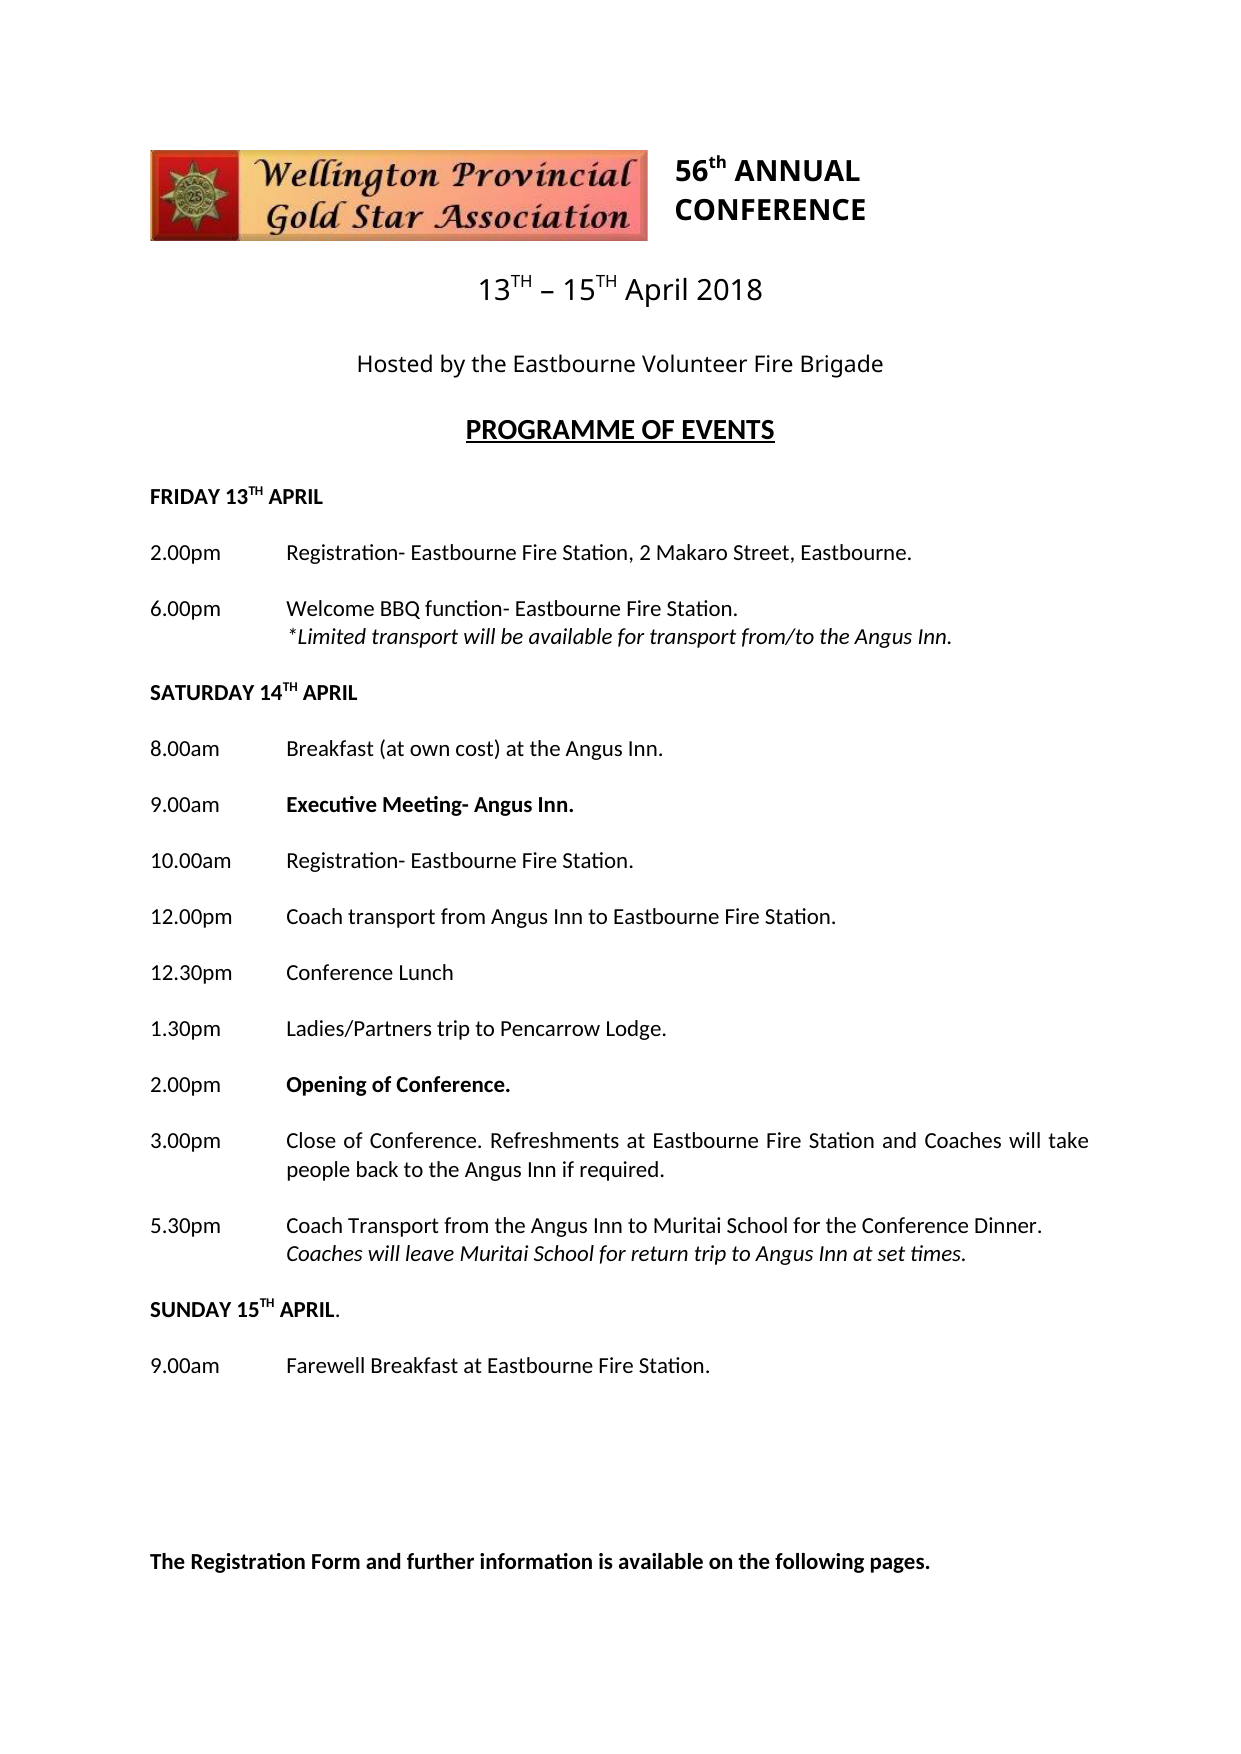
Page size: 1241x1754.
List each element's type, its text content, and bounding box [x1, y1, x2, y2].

text *Limited transport will be available for transport from/to the Angus Inn. [150, 622, 1090, 650]
text FRIDAY 13TH APRIL [150, 482, 1090, 510]
text PROGRAMME OF EVENTS [150, 411, 1090, 447]
text Hosted by the Eastbourne Volunteer Fire Brigade [150, 348, 1090, 380]
text 8.00am Breakfast (at own cost) at the Angus Inn. [150, 734, 1090, 762]
text 13TH – 15TH April 2018 [150, 269, 1090, 309]
text 9.00am Executive Meeting- Angus Inn. [150, 790, 1090, 818]
text Coaches will leave Muritai School for return trip to Angus Inn at set times. [150, 1239, 1090, 1267]
text 10.00am Registration- Eastbourne Fire Station. [150, 846, 1090, 874]
text 3.00pm Close of Conference. Refreshments at Eastbourne Fire Station and Coaches will take people back to the Angus Inn if required. [150, 1127, 1090, 1183]
text 12.00pm Coach transport from Angus Inn to Eastbourne Fire Station. [150, 902, 1090, 931]
text 56th ANNUAL [648, 150, 1090, 190]
text SATURDAY 14TH APRIL [150, 678, 1090, 706]
text 5.30pm Coach Transport from the Angus Inn to Muritai School for the Conference Dinner. [150, 1211, 1090, 1239]
text 9.00am Farewell Breakfast at Eastbourne Fire Station. [150, 1351, 1090, 1379]
text 12.30pm Conference Lunch [150, 958, 1090, 987]
text The Registration Form and further information is available on the following pages. [150, 1547, 1090, 1575]
text CONFERENCE [648, 190, 1090, 229]
text 6.00pm Welcome BBQ function- Eastbourne Fire Station. [150, 594, 1090, 622]
text SUNDAY 15TH APRIL. [150, 1295, 1090, 1323]
text 1.30pm Ladies/Partners trip to Pencarrow Lodge. [150, 1014, 1090, 1043]
text 2.00pm Registration- Eastbourne Fire Station, 2 Makaro Street, Eastbourne. [150, 538, 1090, 566]
text 2.00pm Opening of Conference. [150, 1071, 1090, 1099]
